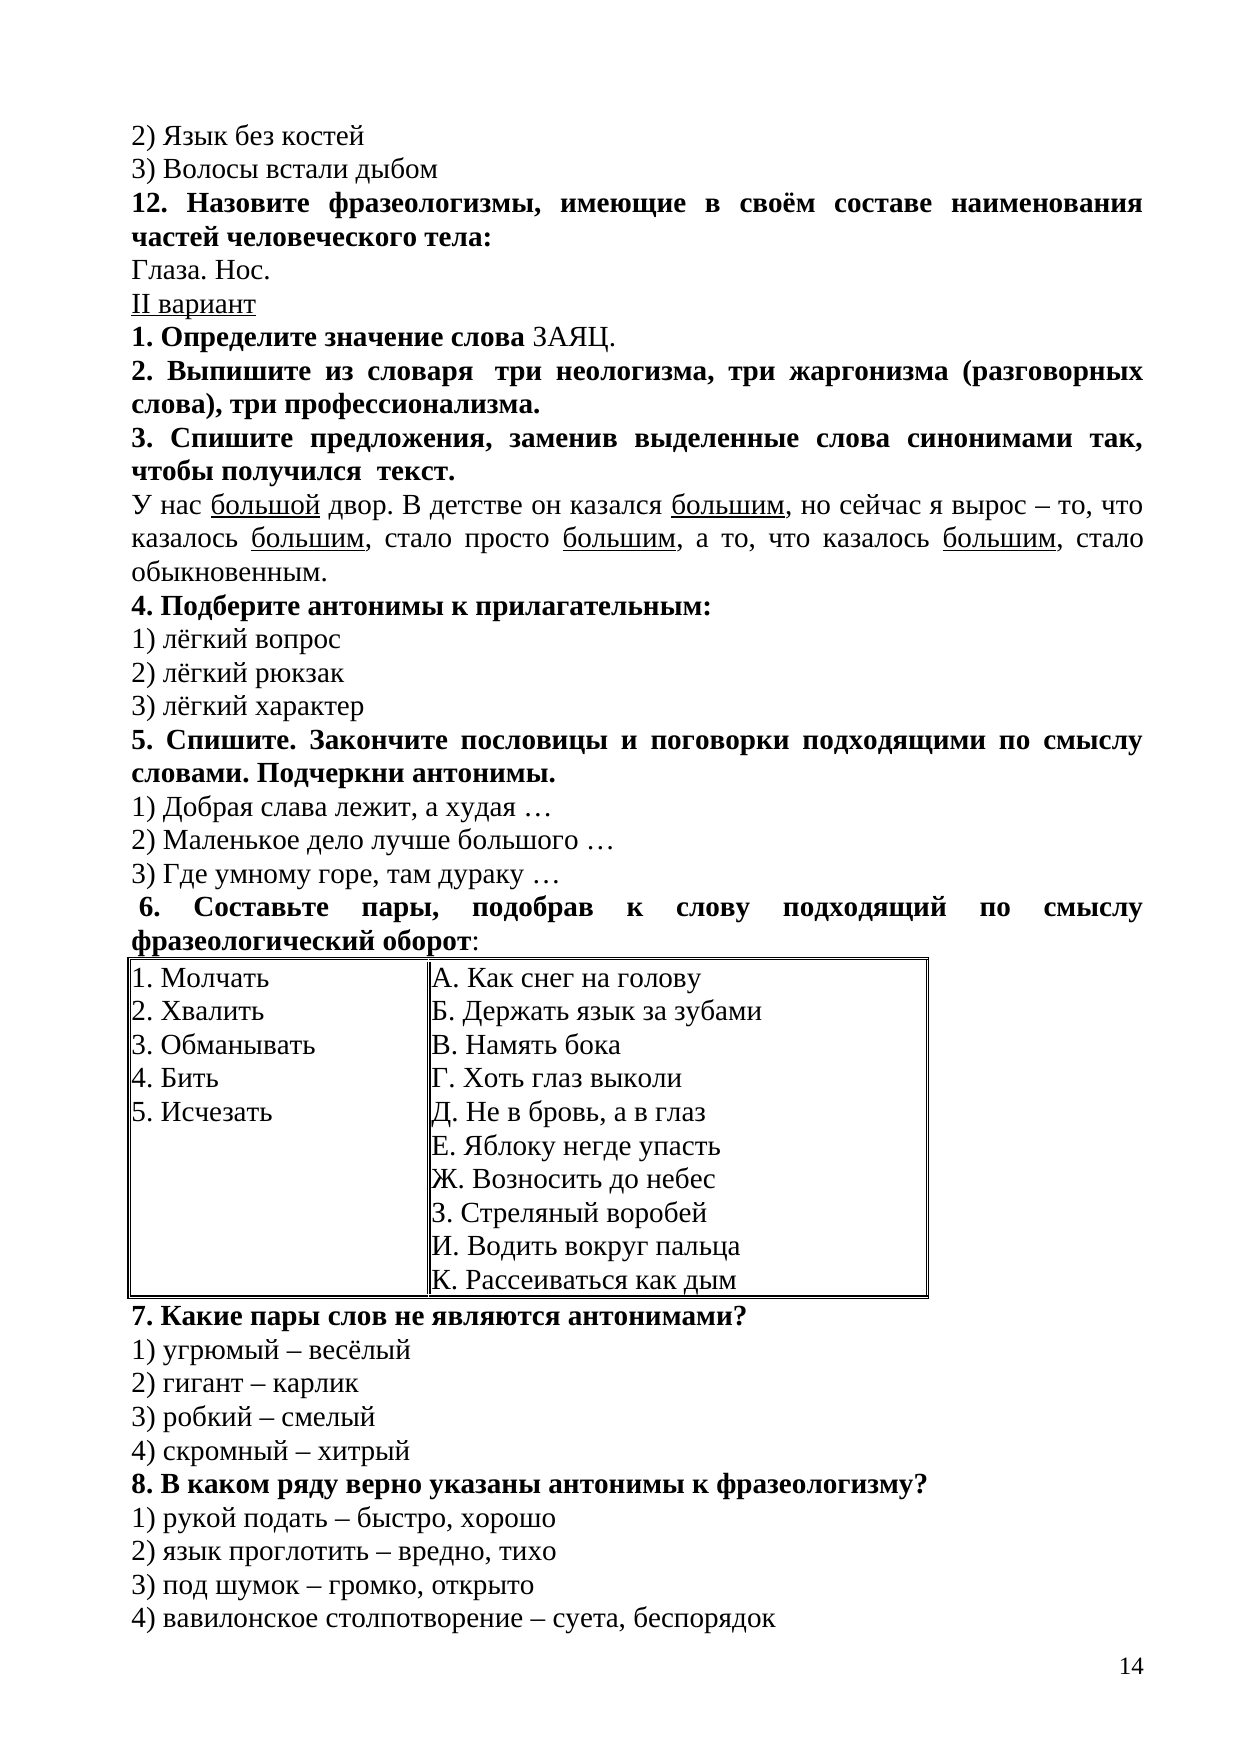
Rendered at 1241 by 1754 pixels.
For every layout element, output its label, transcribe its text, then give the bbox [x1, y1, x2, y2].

text 4) вавилонское столпотворение – суета, беспорядок [131, 1600, 1144, 1634]
text 3) под шумок – громко, открыто [131, 1567, 1144, 1600]
text 1) лёгкий вопрос [131, 621, 1144, 655]
text 2) гигант – карлик [131, 1366, 1144, 1399]
text 3) Волосы встали дыбом [131, 152, 1144, 185]
text У нас большой двор. В детстве он казался большим, но сейчас я вырос – то, что казалось большим, стало просто большим, а то, что казалось большим, стало обыкновенным. [131, 487, 1144, 588]
text 3) Где умному горе, там дураку … [131, 856, 1144, 889]
text 1) Добрая слава лежит, а худая … [131, 789, 1144, 822]
text 4. Подберите антонимы к прилагательным: [131, 588, 1144, 621]
text 6. Составьте пары, подобрав к слову подходящий по смыслу фразеологический оборот: [131, 889, 1144, 957]
table_header 1. Молчать 2. Хвалить 3. Обманывать 4. Бить 5. Исчезать [129, 958, 429, 1295]
text 1) рукой подать – быстро, хорошо [131, 1500, 1144, 1533]
text 1. Определите значение слова ЗАЯЦ. [131, 319, 1144, 353]
text 4) скромный – хитрый [131, 1433, 1144, 1466]
text 3. Спишите предложения, заменив выделенные слова синонимами так, чтобы получился текст. [131, 420, 1144, 487]
text 1) угрюмый – весёлый [131, 1332, 1144, 1366]
text 7. Какие пары слов не являются антонимами? [131, 1298, 1144, 1332]
text 3) робкий – смелый [131, 1399, 1144, 1433]
text 2) язык проглотить – вредно, тихо [131, 1533, 1144, 1567]
text 12. Назовите фразеологизмы, имеющие в своём составе наименования частей человеческого тела: [131, 185, 1144, 252]
text 8. В каком ряду верно указаны антонимы к фразеологизму? [131, 1466, 1144, 1500]
text 2) лёгкий рюкзак [131, 655, 1144, 688]
text 2) Язык без костей [131, 118, 1144, 152]
text 5. Спишите. Закончите пословицы и поговорки подходящими по смыслу словами. Подчеркни антонимы. [131, 722, 1144, 789]
text II вариант [131, 286, 1144, 319]
text 2) Маленькое дело лучше большого … [131, 822, 1144, 856]
text Глаза. Нос. [131, 252, 1144, 286]
table_header А. Как снег на голову Б. Держать язык за зубами В. Намять бока Г. Хоть глаз выколи Д. Не в бровь, а в глаз Е. Яблоку негде упасть Ж. Возносить до небес З. Стреляный воробей И. Водить вокруг пальца К. Рассеиваться как дым [429, 960, 926, 1295]
text 3) лёгкий характер [131, 688, 1144, 722]
text 2. Выпишите из словаря три неологизма, три жаргонизма (разговорных слова), три профессионализма. [131, 353, 1144, 420]
